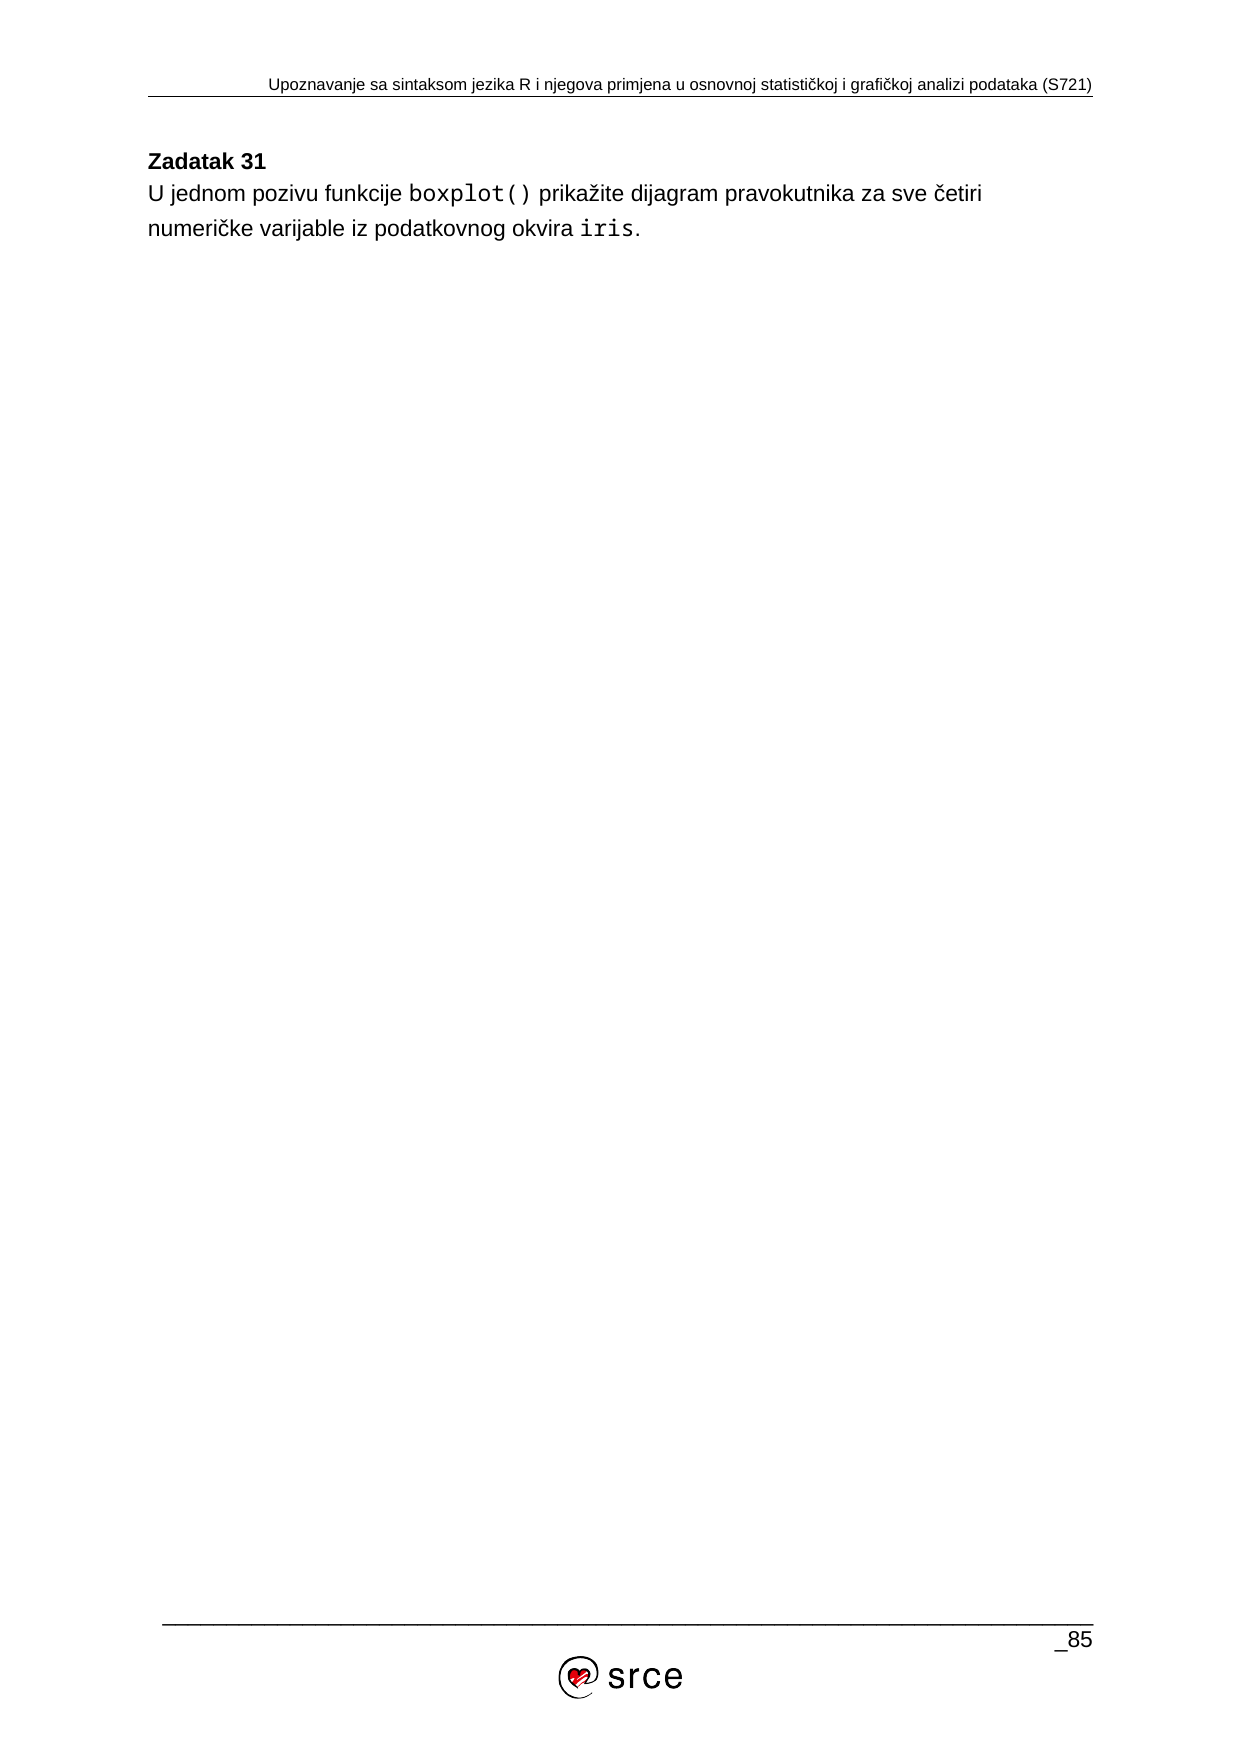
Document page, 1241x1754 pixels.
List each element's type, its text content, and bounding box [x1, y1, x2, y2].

picture [558, 1656, 682, 1699]
text Zadatak 31 U jednom pozivu funkcije boxplot() prikažite dijagram pravokutnika za sve četiri numeričke varijable iz podatkovnog okvira iris. [148, 148, 1093, 243]
